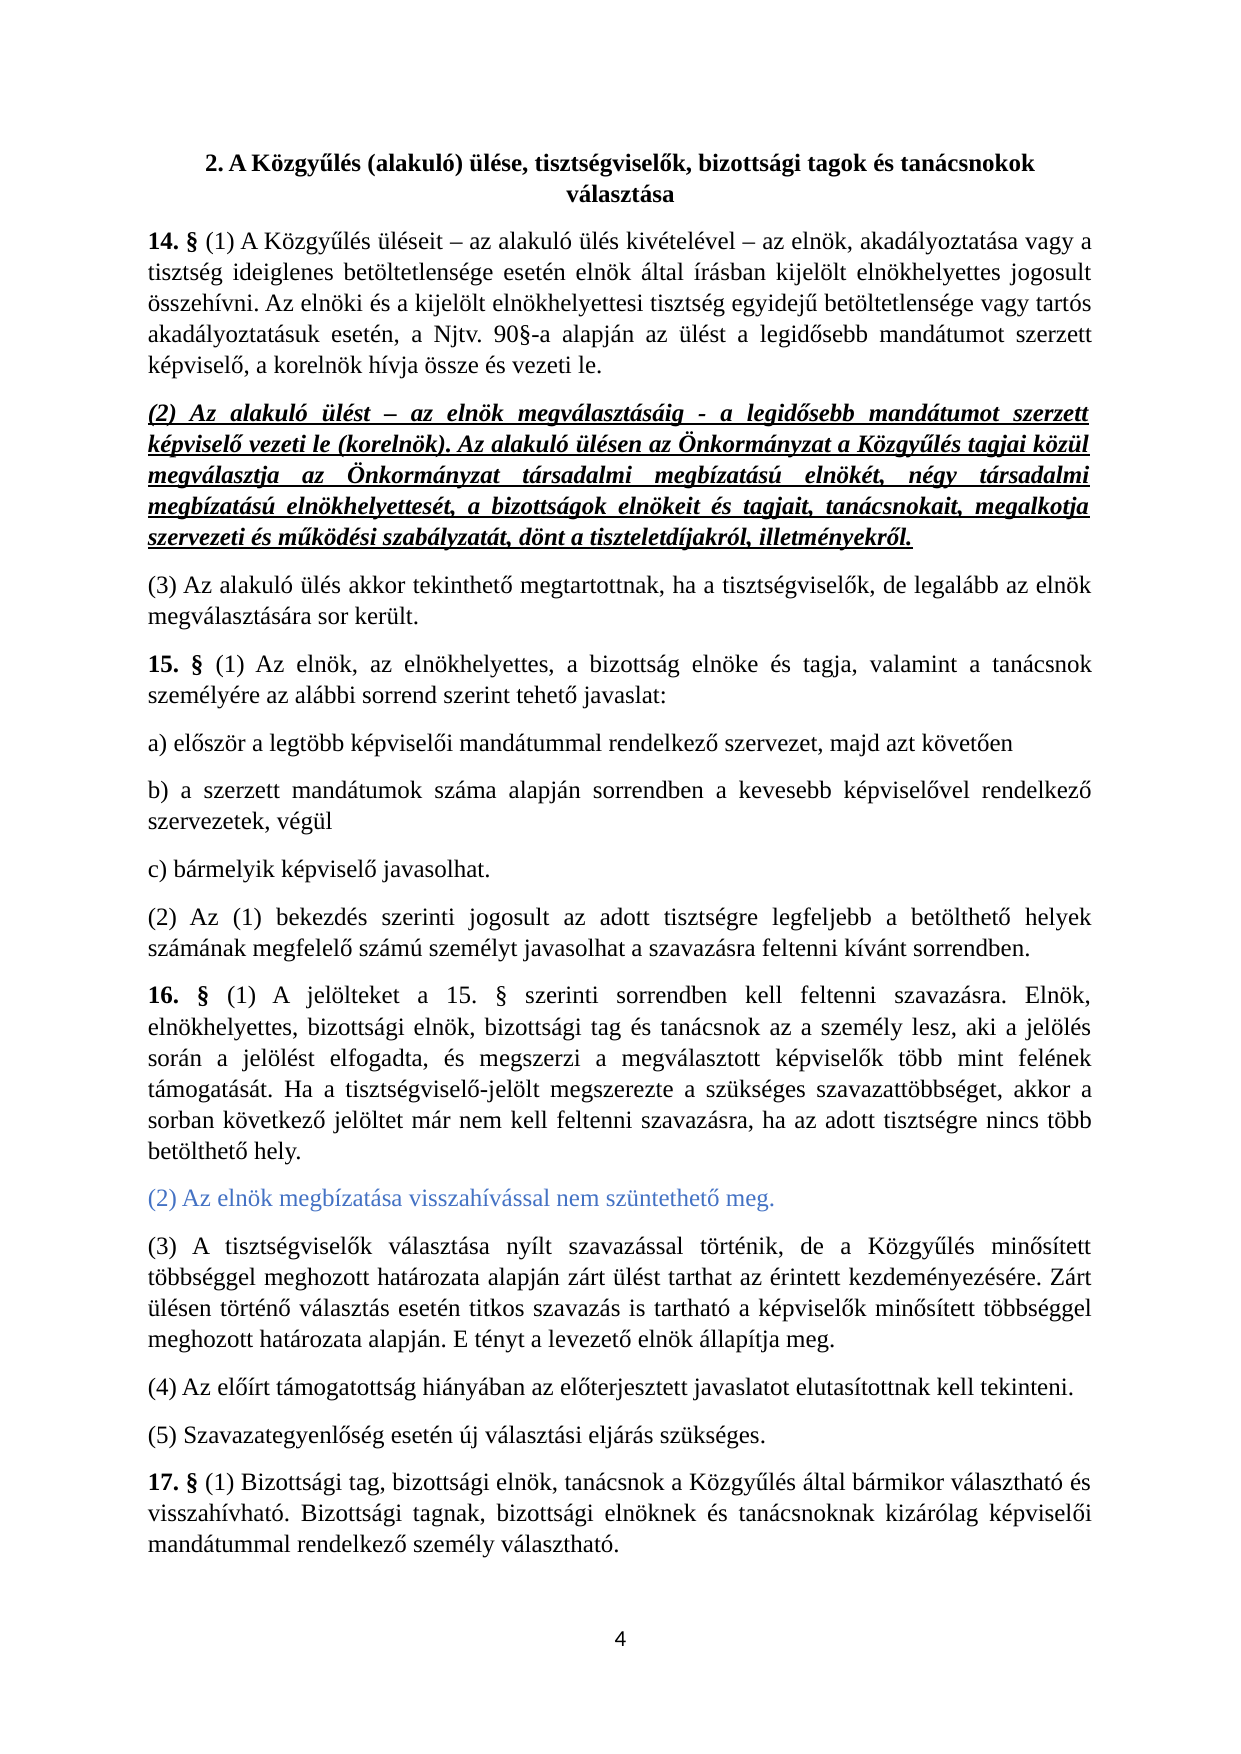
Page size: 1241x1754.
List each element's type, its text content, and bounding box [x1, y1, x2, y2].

text a) először a legtöbb képviselői mandátummal rendelkező szervezet, majd azt követően [148, 728, 1093, 756]
text 15. § (1) Az elnök, az elnökhelyettes, a bizottság elnöke és tagja, valamint a tanácsnok személyére az alábbi sorrend szerint tehető javaslat: [148, 649, 1093, 709]
text (3) A tisztségviselők választása nyílt szavazással történik, de a Közgyűlés minősített többséggel meghozott határozata alapján zárt ülést tarthat az érintett kezdeményezésére. Zárt ülésen történő választás esetén titkos szavazás is tartható a képviselők minősített többséggel meghozott határozata alapján. E tényt a levezető elnök állapítja meg. [148, 1231, 1093, 1353]
text (2) Az alakuló ülést – az elnök megválasztásáig - a legidősebb mandátumot szerzett képviselő vezeti le (korelnök). Az alakuló ülésen az Önkormányzat a Közgyűlés tagjai közül megválasztja az Önkormányzat társadalmi megbízatású elnökét, négy társadalmi megbízatású elnökhelyettesét, a bizottságok elnökeit és tagjait, tanácsnokait, megalkotja szervezeti és működési szabályzatát, dönt a tiszteletdíjakról, illetményekről. [148, 398, 1093, 551]
text 2. A Közgyűlés (alakuló) ülése, tisztségviselők, bizottsági tagok és tanácsnokok választása [148, 148, 1093, 207]
text (5) Szavazategyenlőség esetén új választási eljárás szükséges. [148, 1420, 1093, 1448]
text (2) Az elnök megbízatása visszahívással nem szüntethető meg. [148, 1183, 1093, 1212]
text c) bármelyik képviselő javasolhat. [148, 854, 1093, 883]
text 17. § (1) Bizottsági tag, bizottsági elnök, tanácsnok a Közgyűlés által bármikor választható és visszahívható. Bizottsági tagnak, bizottsági elnöknek és tanácsnoknak kizárólag képviselői mandátummal rendelkező személy választható. [148, 1467, 1093, 1558]
text 14. § (1) A Közgyűlés üléseit – az alakuló ülés kivételével – az elnök, akadályoztatása vagy a tisztség ideiglenes betöltetlensége esetén elnök által írásban kijelölt elnökhelyettes jogosult összehívni. Az elnöki és a kijelölt elnökhelyettesi tisztség egyidejű betöltetlensége vagy tartós akadályoztatásuk esetén, a Njtv. 90§-a alapján az ülést a legidősebb mandátumot szerzett képviselő, a korelnök hívja össze és vezeti le. [148, 226, 1093, 379]
text b) a szerzett mandátumok száma alapján sorrendben a kevesebb képviselővel rendelkező szervezetek, végül [148, 775, 1093, 835]
text 16. § (1) A jelölteket a 15. § szerinti sorrendben kell feltenni szavazásra. Elnök, elnökhelyettes, bizottsági elnök, bizottsági tag és tanácsnok az a személy lesz, aki a jelölés során a jelölést elfogadta, és megszerzi a megválasztott képviselők több mint felének támogatását. Ha a tisztségviselő-jelölt megszerezte a szükséges szavazattöbbséget, akkor a sorban következő jelöltet már nem kell feltenni szavazásra, ha az adott tisztségre nincs több betölthető hely. [148, 981, 1093, 1164]
text (3) Az alakuló ülés akkor tekinthető megtartottnak, ha a tisztségviselők, de legalább az elnök megválasztására sor került. [148, 570, 1093, 630]
text (2) Az (1) bekezdés szerinti jogosult az adott tisztségre legfeljebb a betölthető helyek számának megfelelő számú személyt javasolhat a szavazásra feltenni kívánt sorrendben. [148, 902, 1093, 962]
text (4) Az előírt támogatottság hiányában az előterjesztett javaslatot elutasítottnak kell tekinteni. [148, 1372, 1093, 1401]
